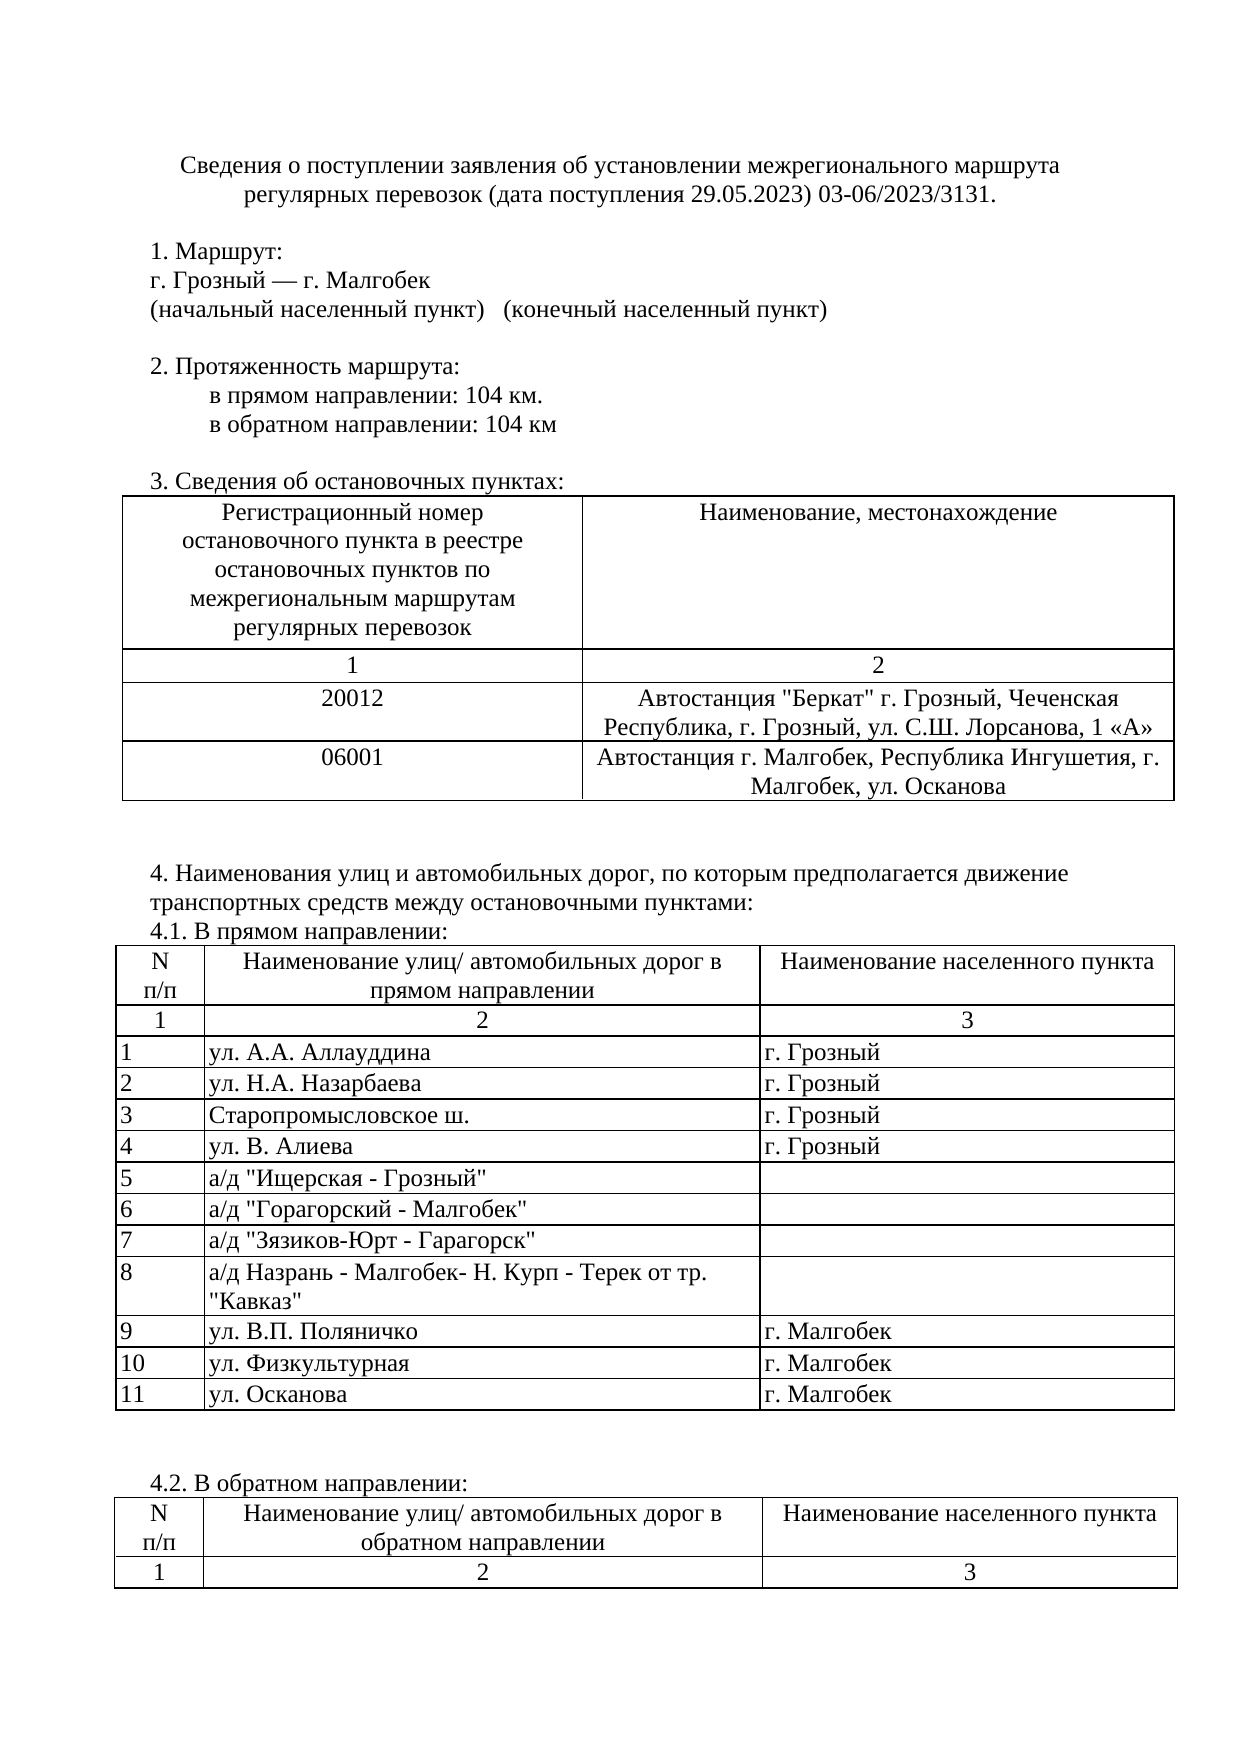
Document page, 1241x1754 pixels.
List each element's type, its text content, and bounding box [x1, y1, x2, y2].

table_cell [761, 1194, 1174, 1224]
table_cell ул. В.П. Поляничко [205, 1316, 759, 1346]
table_cell 5 [117, 1163, 204, 1193]
table_cell г. Грозный [761, 1037, 1174, 1067]
table_cell 7 [117, 1226, 204, 1256]
table_cell 2 [205, 1006, 759, 1035]
table_cell а/д "Ищерская - Грозный" [205, 1163, 759, 1193]
table_cell 3 [763, 1556, 1177, 1587]
table_cell Старопромысловское ш. [205, 1100, 759, 1130]
text 3. Сведения об остановочных пунктах: [150, 466, 1090, 495]
table_cell а/д Назрань - Малгобек- Н. Курп - Терек от тр. "Кавказ" [205, 1257, 759, 1314]
text (начальный населенный пункт) (конечный населенный пункт) [150, 294, 1090, 322]
table_cell 1 [117, 1006, 204, 1035]
table_header Наименование улиц/ автомобильных дорог в прямом направлении [205, 946, 759, 1004]
table_cell г. Грозный [761, 1068, 1174, 1098]
table_cell а/д "Зязиков-Юрт - Гарагорск" [205, 1226, 759, 1256]
table_cell Автостанция г. Малгобек, Республика Ингушетия, г. Малгобек, ул. Осканова [583, 742, 1173, 799]
text 1. Маршрут: [150, 236, 1090, 265]
text г. Грозный — г. Малгобек [150, 265, 1090, 294]
table_cell 3 [117, 1100, 204, 1130]
text 4. Наименования улиц и автомобильных дорог, по которым предполагается движение транспортных средств между остановочными пунктами: [150, 858, 1090, 916]
table_header Наименование населенного пункта [761, 946, 1174, 1004]
table_cell 10 [117, 1348, 204, 1377]
table_cell г. Малгобек [761, 1379, 1174, 1409]
table_cell Автостанция "Беркат" г. Грозный, Чеченская Республика, г. Грозный, ул. С.Ш. Лорсанова, 1 «А» [583, 683, 1173, 740]
table_header Наименование, местонахождение [583, 497, 1173, 648]
table_cell [761, 1226, 1174, 1256]
table_cell г. Грозный [761, 1131, 1174, 1161]
table_header Регистрационный номер остановочного пункта в реестре остановочных пунктов по межрегиональным маршрутам регулярных перевозок [123, 497, 582, 648]
text 2. Протяженность маршрута: [150, 351, 1090, 380]
table_header Наименование населенного пункта [763, 1498, 1177, 1556]
table_cell 2 [117, 1068, 204, 1098]
text 4.1. В прямом направлении: [150, 916, 1090, 945]
table_cell 06001 [123, 742, 582, 799]
table_cell 2 [204, 1557, 762, 1587]
table_header Наименование улиц/ автомобильных дорог в обратном направлении [204, 1498, 762, 1556]
text в прямом направлении: 104 км. [150, 380, 1090, 409]
table_header N п/п [117, 946, 204, 1004]
table_cell [761, 1257, 1174, 1314]
table_cell 3 [761, 1006, 1174, 1035]
table_cell ул. Н.А. Назарбаева [205, 1068, 759, 1098]
table_cell 20012 [123, 683, 582, 740]
table_cell г. Малгобек [761, 1348, 1174, 1377]
text в обратном направлении: 104 км [150, 409, 1090, 437]
table_cell 4 [117, 1131, 204, 1161]
table_cell ул. В. Алиева [205, 1131, 759, 1161]
table_cell 1 [123, 650, 582, 681]
table_cell ул. Физкультурная [205, 1348, 759, 1377]
table_header N п/п [115, 1498, 203, 1556]
table_cell ул. Осканова [205, 1379, 759, 1409]
table_cell г. Малгобек [761, 1316, 1174, 1346]
table_cell г. Грозный [761, 1100, 1174, 1130]
table_cell 2 [583, 650, 1173, 681]
table_cell а/д "Горагорский - Малгобек" [205, 1194, 759, 1224]
table_cell 9 [117, 1316, 204, 1346]
table_cell 11 [117, 1379, 204, 1409]
table_cell 8 [117, 1257, 204, 1314]
table_cell [761, 1163, 1174, 1193]
table_cell 1 [115, 1557, 203, 1587]
text Сведения о поступлении заявления об установлении межрегионального маршрута регулярных перевозок (дата поступления 29.05.2023) 03-06/2023/3131. [150, 150, 1090, 207]
table_cell ул. А.А. Аллауддина [205, 1037, 759, 1067]
text 4.2. В обратном направлении: [150, 1468, 1090, 1497]
table_cell 6 [117, 1194, 204, 1224]
table_cell 1 [117, 1037, 204, 1067]
